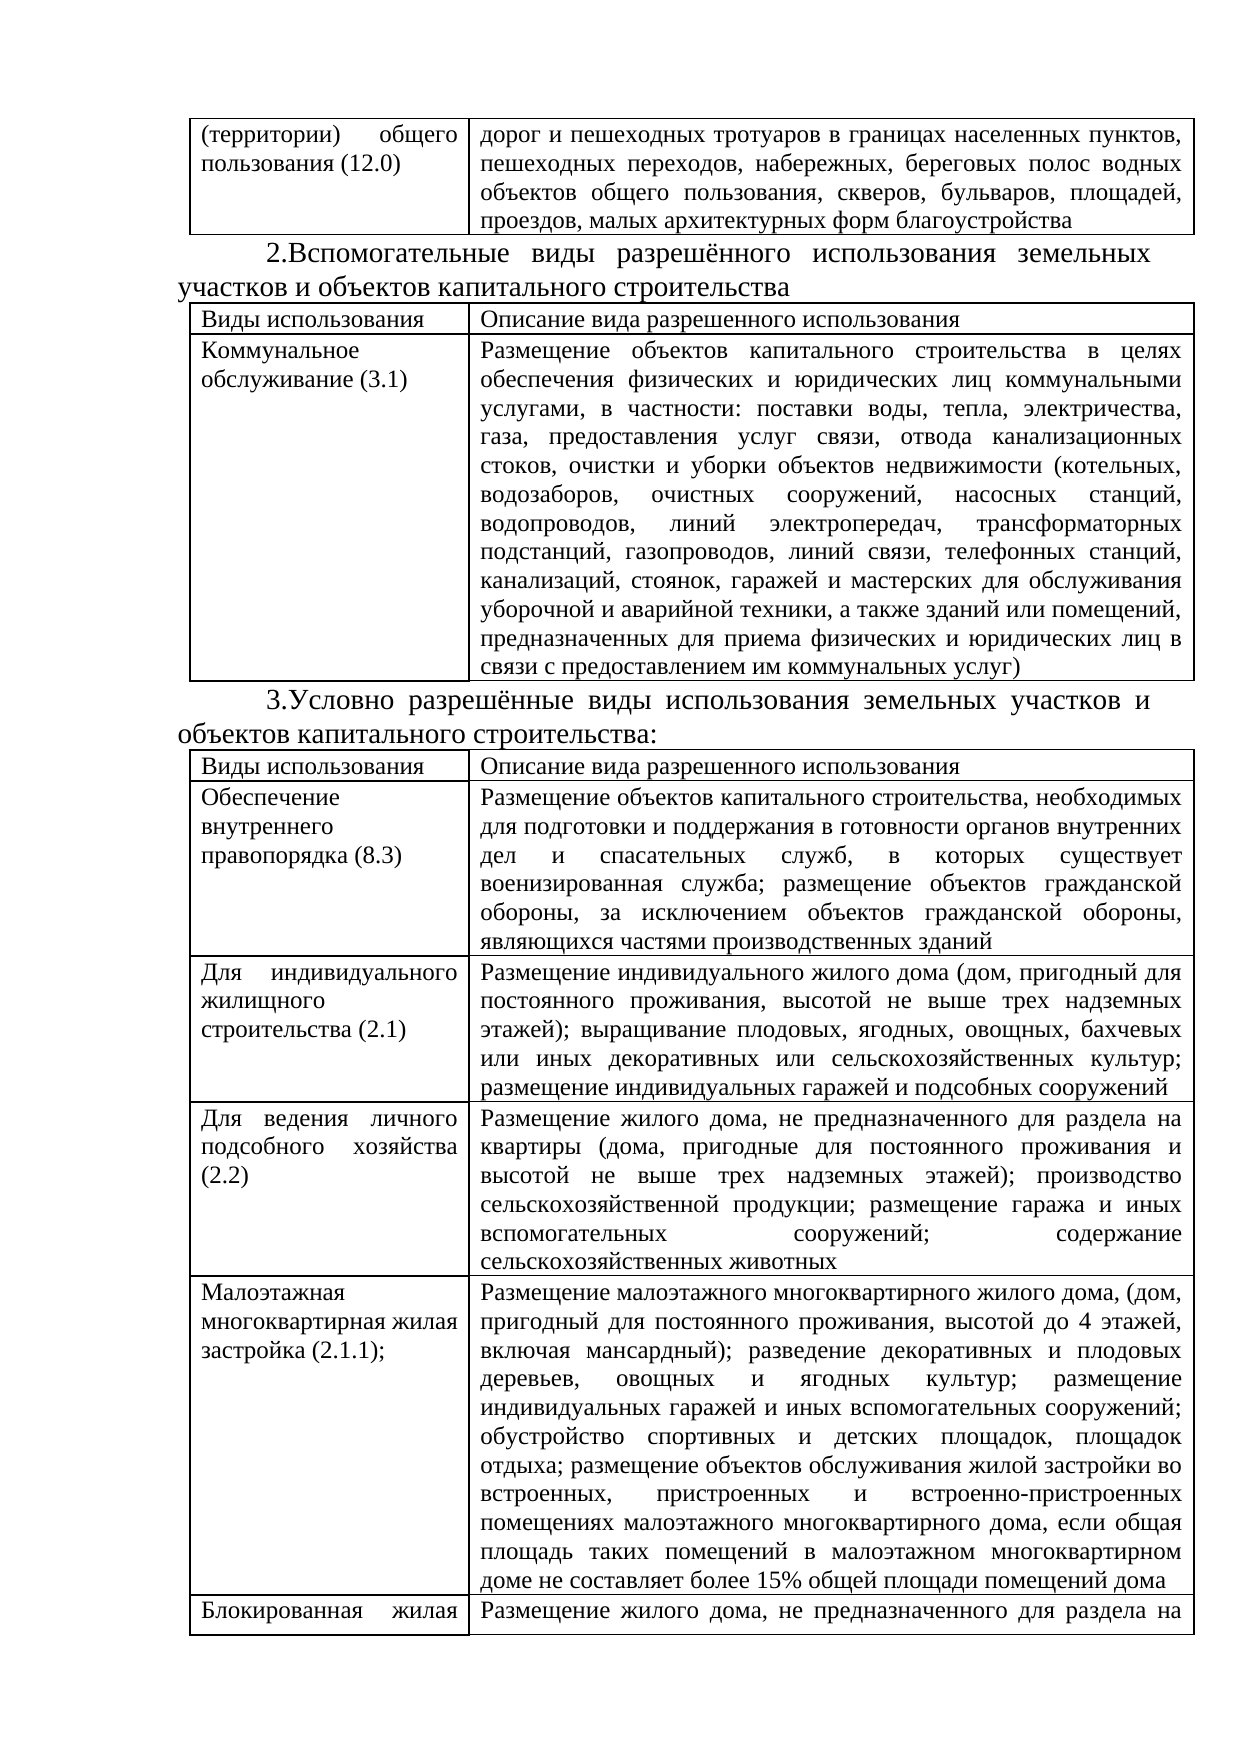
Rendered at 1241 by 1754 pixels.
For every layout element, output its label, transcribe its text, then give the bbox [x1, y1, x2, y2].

table_cell Размещение объектов капитального строительства, необходимых для подготовки и поддержания в готовности органов внутренних дел и спасательных служб, в которых существует военизированная служба; размещение объектов гражданской обороны, за исключением объектов гражданской обороны, являющихся частями производственных зданий [470, 781, 1193, 955]
table_header Виды использования [191, 751, 468, 780]
table_header Виды использования [191, 304, 468, 333]
table_header Описание вида разрешенного использования [470, 304, 1193, 333]
text 3.Условно разрешённые виды использования земельных участков и объектов капитального строительства: [177, 682, 1152, 749]
table_cell Размещение малоэтажного многоквартирного жилого дома, (дом, пригодный для постоянного проживания, высотой до 4 этажей, включая мансардный); разведение декоративных и плодовых деревьев, овощных и ягодных культур; размещение индивидуальных гаражей и иных вспомогательных сооружений; обустройство спортивных и детских площадок, площадок отдыха; размещение объектов обслуживания жилой застройки во встроенных, пристроенных и встроенно-пристроенных помещениях малоэтажного многоквартирного дома, если общая площадь таких помещений в малоэтажном многоквартирном доме не составляет более 15% общей площади помещений дома [470, 1276, 1193, 1593]
table_cell Малоэтажная многоквартирная жилая застройка (2.1.1); [191, 1277, 468, 1593]
table_header Описание вида разрешенного использования [470, 750, 1193, 780]
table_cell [191, 1596, 468, 1634]
table_cell Обеспечение внутреннего правопорядка (8.3) [191, 782, 468, 955]
table_cell Размещение индивидуального жилого дома (дом, пригодный для постоянного проживания, высотой не выше трех надземных этажей); выращивание плодовых, ягодных, овощных, бахчевых или иных декоративных или сельскохозяйственных культур; размещение индивидуальных гаражей и подсобных сооружений [470, 956, 1193, 1101]
table_cell Размещение объектов капитального строительства в целях обеспечения физических и юридических лиц коммунальными услугами, в частности: поставки воды, тепла, электричества, газа, предоставления услуг связи, отвода канализационных стоков, очистки и уборки объектов недвижимости (котельных, водозаборов, очистных сооружений, насосных станций, водопроводов, линий электропередач, трансформаторных подстанций, газопроводов, линий связи, телефонных станций, канализаций, стоянок, гаражей и мастерских для обслуживания уборочной и аварийной техники, а также зданий или помещений, предназначенных для приема физических и юридических лиц в связи с предоставлением им коммунальных услуг) [470, 335, 1193, 680]
table_cell Для индивидуального жилищного строительства (2.1) [191, 957, 468, 1101]
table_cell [470, 119, 1193, 234]
table_cell Коммунальное обслуживание (3.1) [191, 335, 468, 680]
table_cell Размещение жилого дома, не предназначенного для раздела на квартиры (дома, пригодные для постоянного проживания и высотой не выше трех надземных этажей); производство сельскохозяйственной продукции; размещение гаража и иных вспомогательных сооружений; содержание сельскохозяйственных животных [470, 1102, 1193, 1275]
table_cell Для ведения личного подсобного хозяйства (2.2) [191, 1103, 468, 1275]
text 2.Вспомогательные виды разрешённого использования земельных участков и объектов капитального строительства [177, 235, 1152, 302]
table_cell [191, 119, 468, 234]
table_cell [470, 1595, 1193, 1634]
